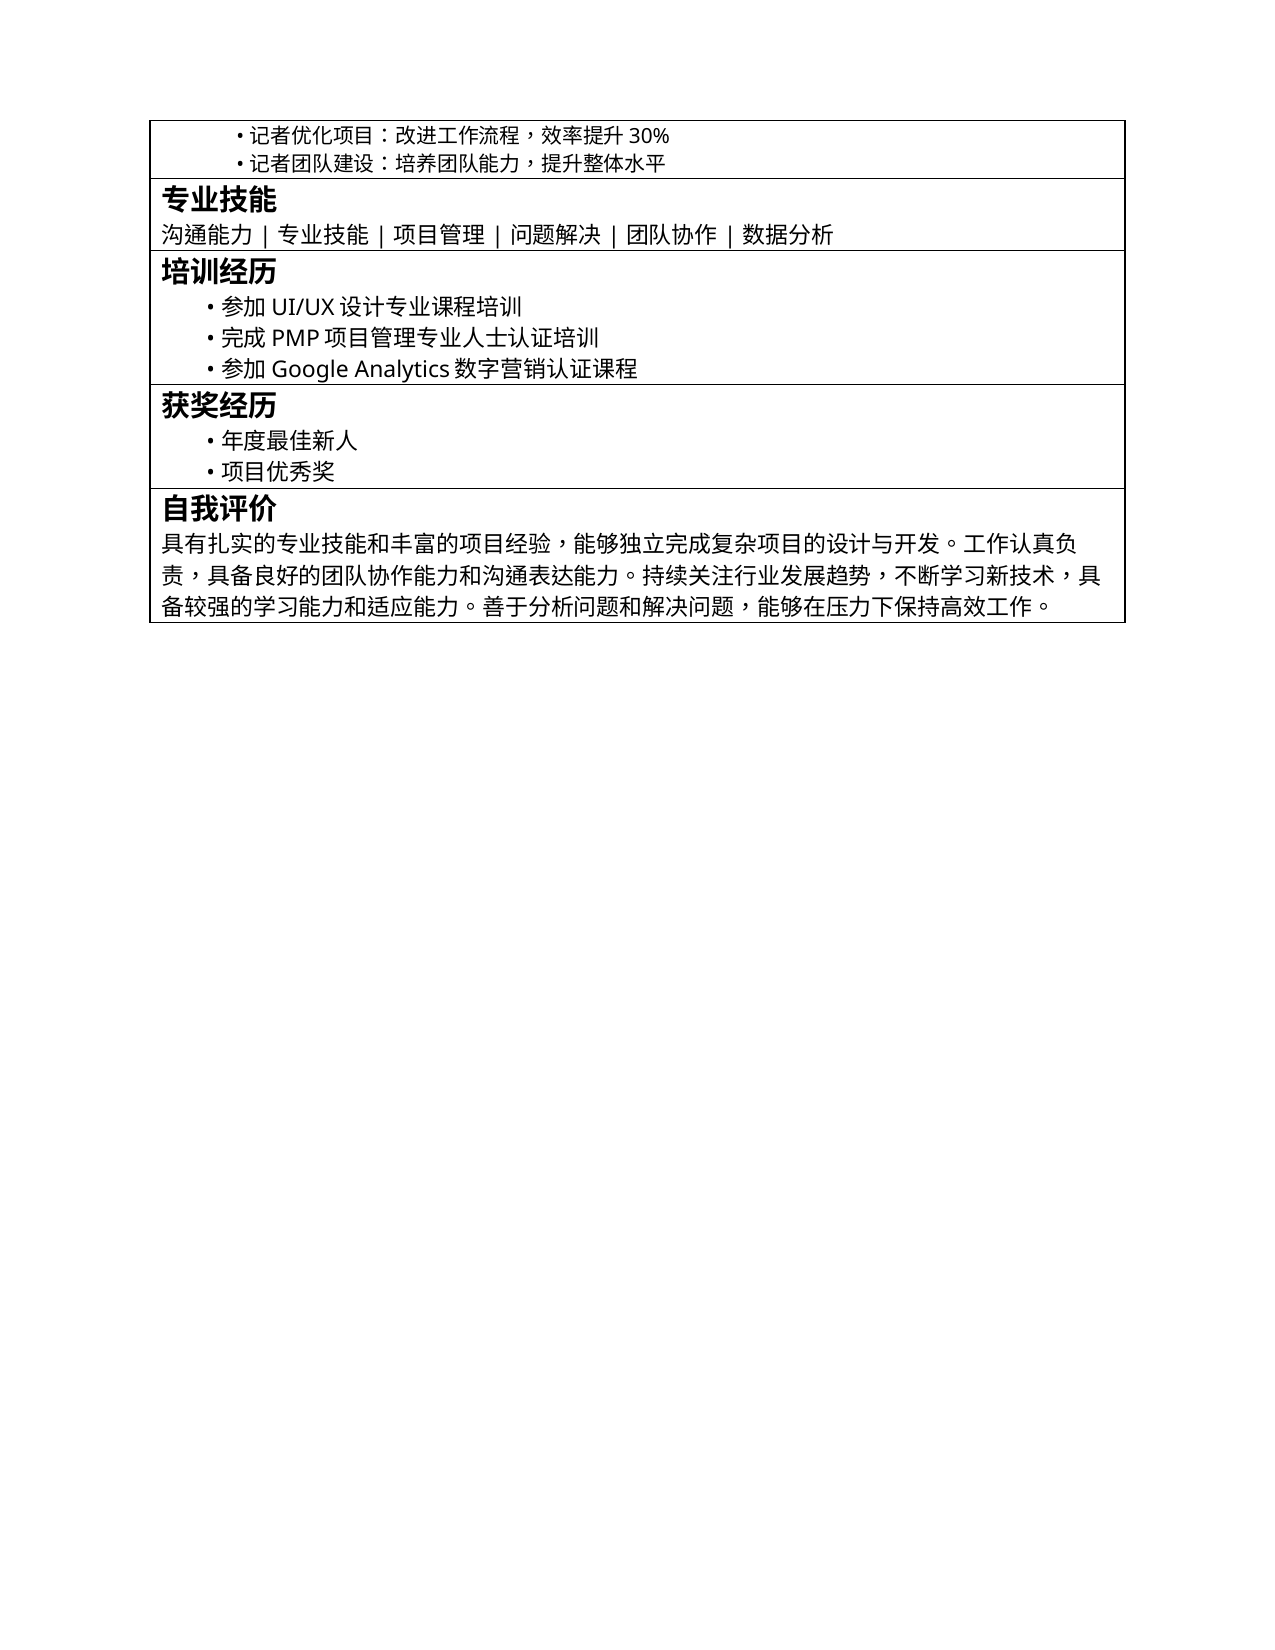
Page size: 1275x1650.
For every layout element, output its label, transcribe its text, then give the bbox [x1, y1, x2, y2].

table_cell 培训经历 • 参加UI/UX设计专业课程培训 • 完成PMP项目管理专业人士认证培训 • 参加Google Analytics数字营销认证课程 [151, 251, 1124, 384]
table_cell 获奖经历 • 年度最佳新人 • 项目优秀奖 [151, 385, 1124, 488]
table_cell 自我评价 具有扎实的专业技能和丰富的项目经验，能够独立完成复杂项目的设计与开发。工作认真负责，具备良好的团队协作能力和沟通表达能力。持续关注行业发展趋势，不断学习新技术，具备较强的学习能力和适应能力。善于分析问题和解决问题，能够在压力下保持高效工作。 [151, 489, 1124, 622]
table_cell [151, 121, 1124, 178]
table_cell 专业技能 沟通能力 | 专业技能 | 项目管理 | 问题解决 | 团队协作 | 数据分析 [151, 179, 1124, 250]
